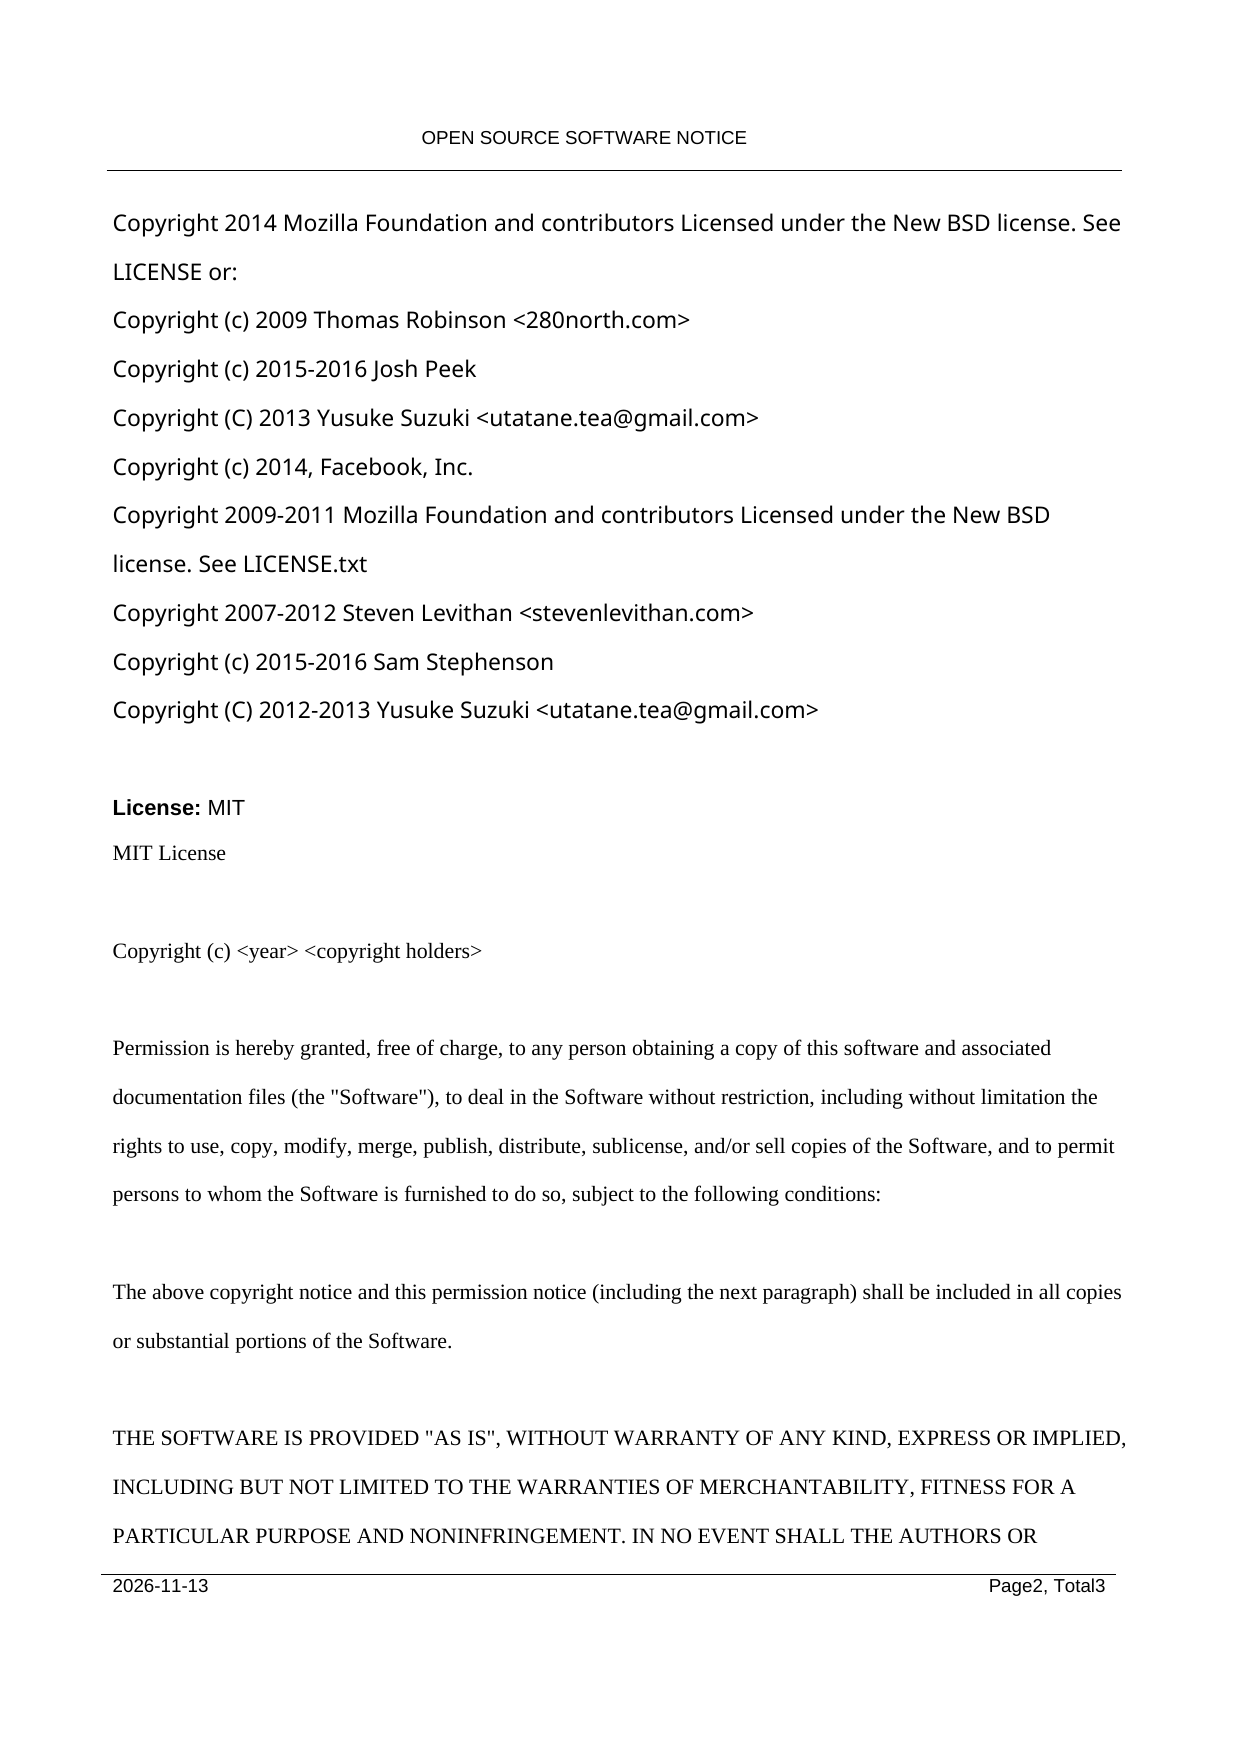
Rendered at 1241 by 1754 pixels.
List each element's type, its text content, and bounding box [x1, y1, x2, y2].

text License: MIT [112, 791, 1128, 824]
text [112, 206, 1128, 775]
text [112, 836, 1128, 1551]
